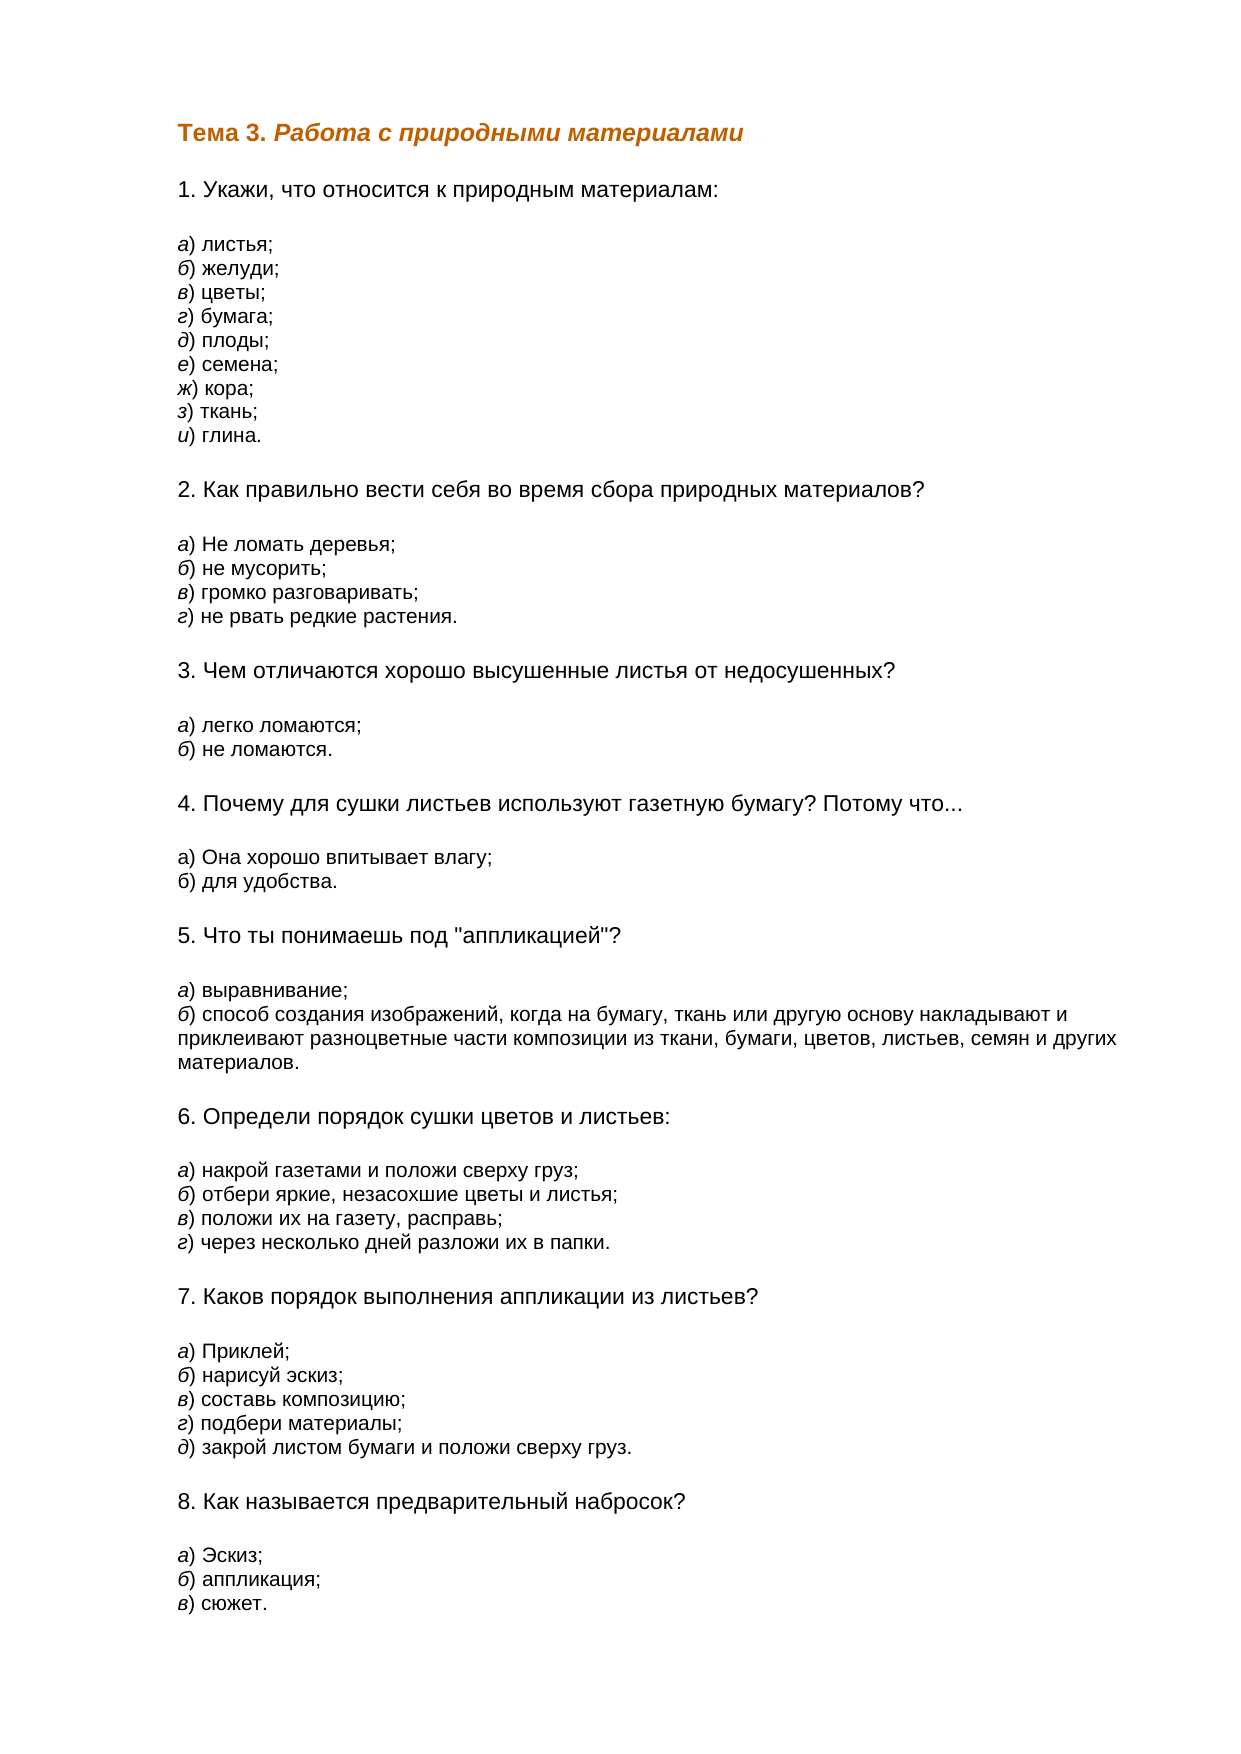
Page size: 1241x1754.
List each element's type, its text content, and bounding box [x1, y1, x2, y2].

text Тема 3. Работа с природными материалами [177, 118, 1152, 147]
text а) Приклей; б) нарисуй эскиз; в) составь композицию; г) подбери материалы; д) закрой листом бумаги и положи сверху груз. [177, 1339, 1152, 1458]
text 6. Определи порядок сушки цветов и листьев: [177, 1103, 1152, 1129]
text а) легко ломаются; б) не ломаются. [177, 712, 1152, 760]
text 5. Что ты понимаешь под "аппликацией"? [177, 922, 1152, 948]
text а) листья; б) желуди; в) цветы; г) бумага; д) плоды; е) семена; ж) кора; з) ткань; и) глина. [177, 232, 1152, 447]
text 7. Каков порядок выполнения аппликации из листьев? [177, 1283, 1152, 1309]
text 8. Как называется предварительный набросок? [177, 1488, 1152, 1514]
text 3. Чем отличаются хорошо высушенные листья от недосушенных? [177, 657, 1152, 683]
text 1. Укажи, что относится к природным материалам: [177, 176, 1152, 202]
text а) накрой газетами и положи сверху груз; б) отбери яркие, незасохшие цветы и листья; в) положи их на газету, расправь; г) через несколько дней разложи их в папки. [177, 1158, 1152, 1254]
text а) Она хорошо впитывает влагу; б) для удобства. [177, 845, 1152, 893]
text 4. Почему для сушки листьев используют газетную бумагу? Потому что... [177, 789, 1152, 816]
text 2. Как правильно вести себя во время сбора природных материалов? [177, 476, 1152, 503]
text а) выравнивание; б) способ создания изображений, когда на бумагу, ткань или другую основу накладывают и приклеивают разноцветные части композиции из ткани, бумаги, цветов, листьев, семян и других материалов. [177, 978, 1152, 1073]
text а) Эскиз; б) аппликация; в) сюжет. [177, 1543, 1152, 1615]
text а) Не ломать деревья; б) не мусорить; в) громко разговаривать; г) не рвать редкие растения. [177, 532, 1152, 628]
